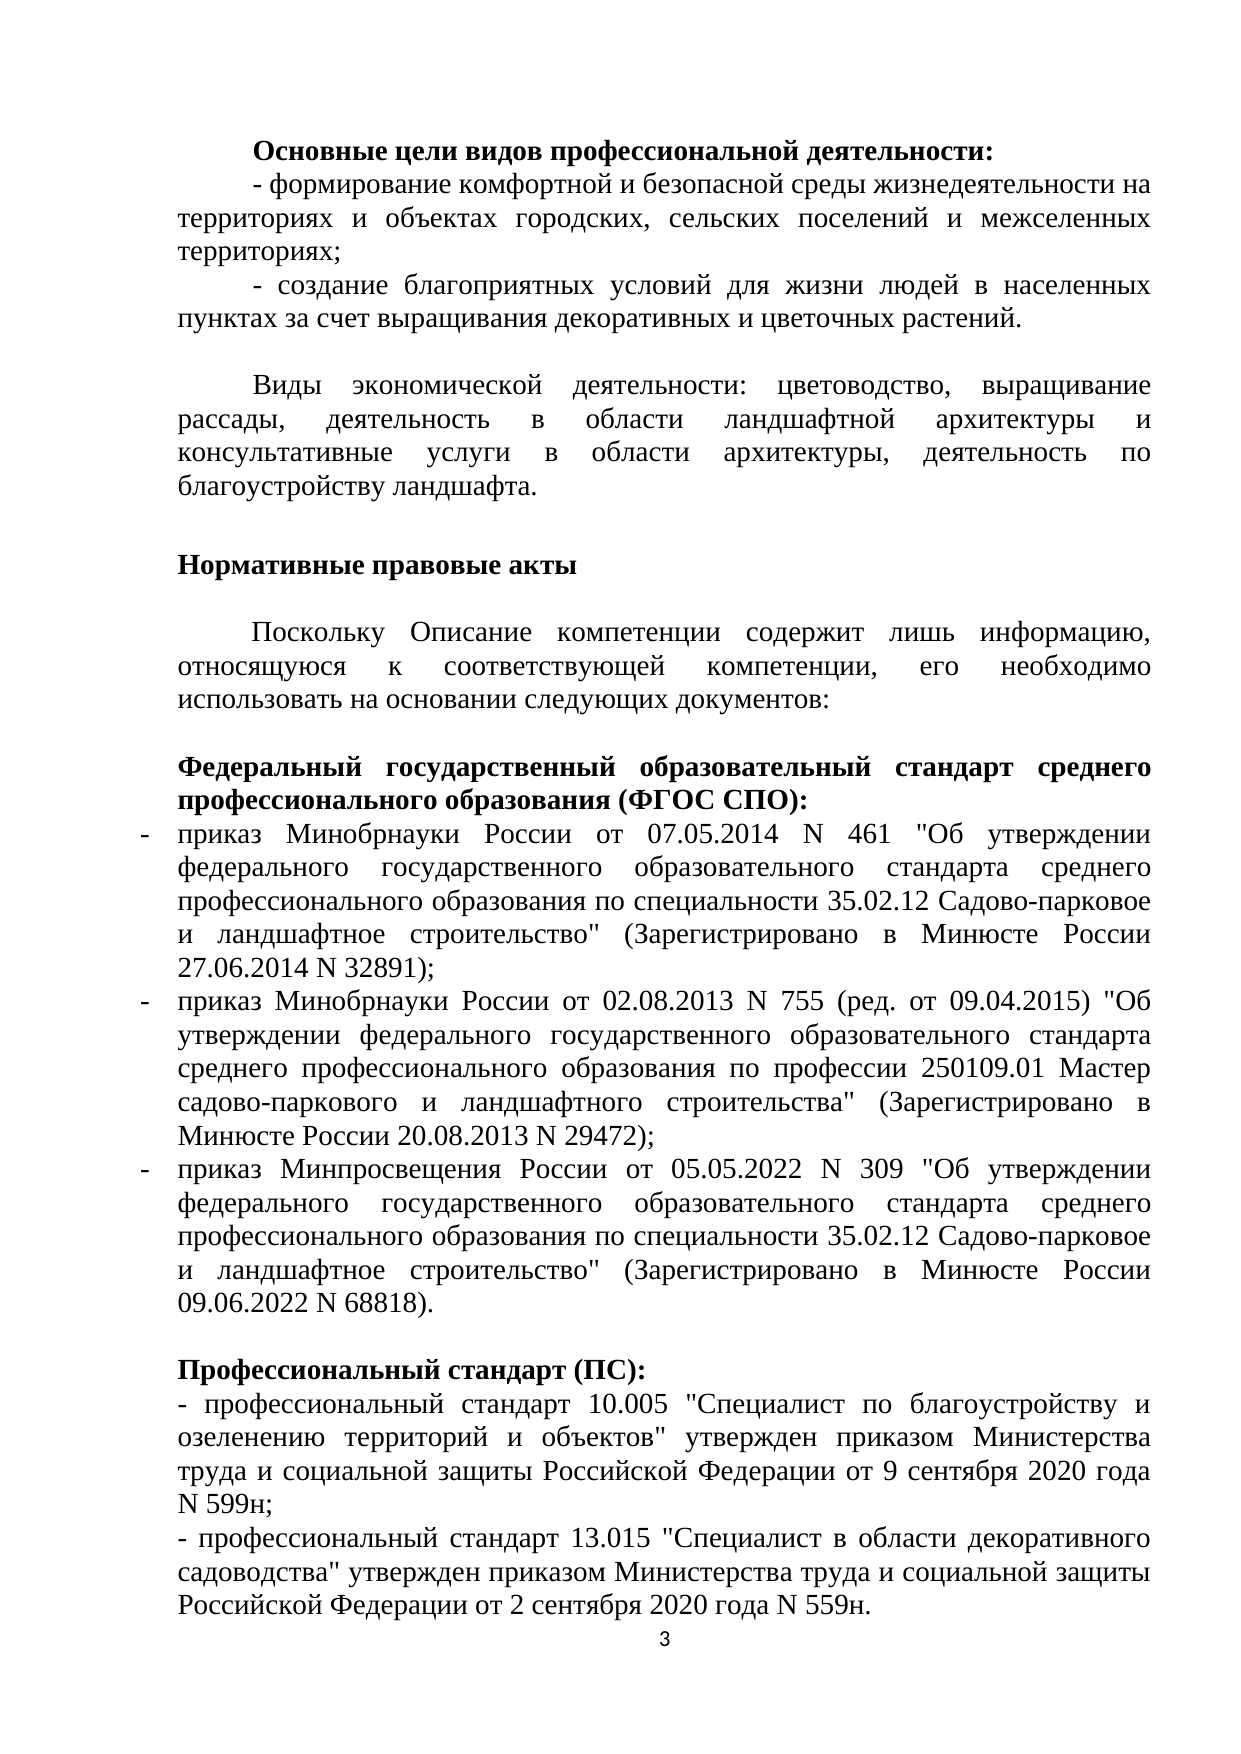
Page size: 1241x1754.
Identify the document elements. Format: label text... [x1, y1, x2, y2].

text Поскольку Описание компетенции содержит лишь информацию, относящуюся к соответствующей компетенции, его необходимо использовать на основании следующих документов: [177, 614, 1152, 715]
text - профессиональный стандарт 13.015 "Специалист в области декоративного садоводства" утвержден приказом Министерства труда и социальной защиты Российской Федерации от 2 сентября 2020 года N 559н. [177, 1520, 1152, 1621]
text Профессиональный стандарт (ПС): [177, 1352, 1152, 1386]
subtitle Виды экономической деятельности: цветоводство, выращивание рассады, деятельность в области ландшафтной архитектуры и консультативные услуги в области архитектуры, деятельность по благоустройству ландшафта. [163, 367, 1166, 547]
subtitle Основные цели видов профессиональной деятельности: [163, 118, 1166, 166]
subtitle - формирование комфортной и безопасной среды жизнедеятельности на территориях и объектах городских, сельских поселений и межселенных территориях; [177, 166, 1152, 267]
text - профессиональный стандарт 10.005 "Специалист по благоустройству и озеленению территорий и объектов" утвержден приказом Министерства труда и социальной защиты Российской Федерации от 9 сентября 2020 года N 599н; [177, 1386, 1152, 1520]
subtitle - создание благоприятных условий для жизни людей в населенных пунктах за счет выращивания декоративных и цветочных растений. [177, 267, 1152, 334]
list приказ Минпросвещения России от 05.05.2022 N 309 "Об утверждении федерального государственного образовательного стандарта среднего профессионального образования по специальности 35.02.12 Садово-парковое и ландшафтное строительство" (Зарегистрировано в Минюсте России 09.06.2022 N 68818). [140, 1151, 1152, 1319]
text Федеральный государственный образовательный стандарт среднего профессионального образования (ФГОС СПО): [628, 749, 1152, 816]
text Нормативные правовые акты [177, 547, 1152, 581]
list приказ Минобрнауки России от 02.08.2013 N 755 (ред. от 09.04.2015) "Об утверждении федерального государственного образовательного стандарта среднего профессионального образования по профессии 250109.01 Мастер садово-паркового и ландшафтного строительства" (Зарегистрировано в Минюсте России 20.08.2013 N 29472); [140, 983, 1152, 1151]
list приказ Минобрнауки России от 07.05.2014 N 461 "Об утверждении федерального государственного образовательного стандарта среднего профессионального образования по специальности 35.02.12 Садово-парковое и ландшафтное строительство" (Зарегистрировано в Минюсте России 27.06.2014 N 32891); [140, 816, 1152, 983]
